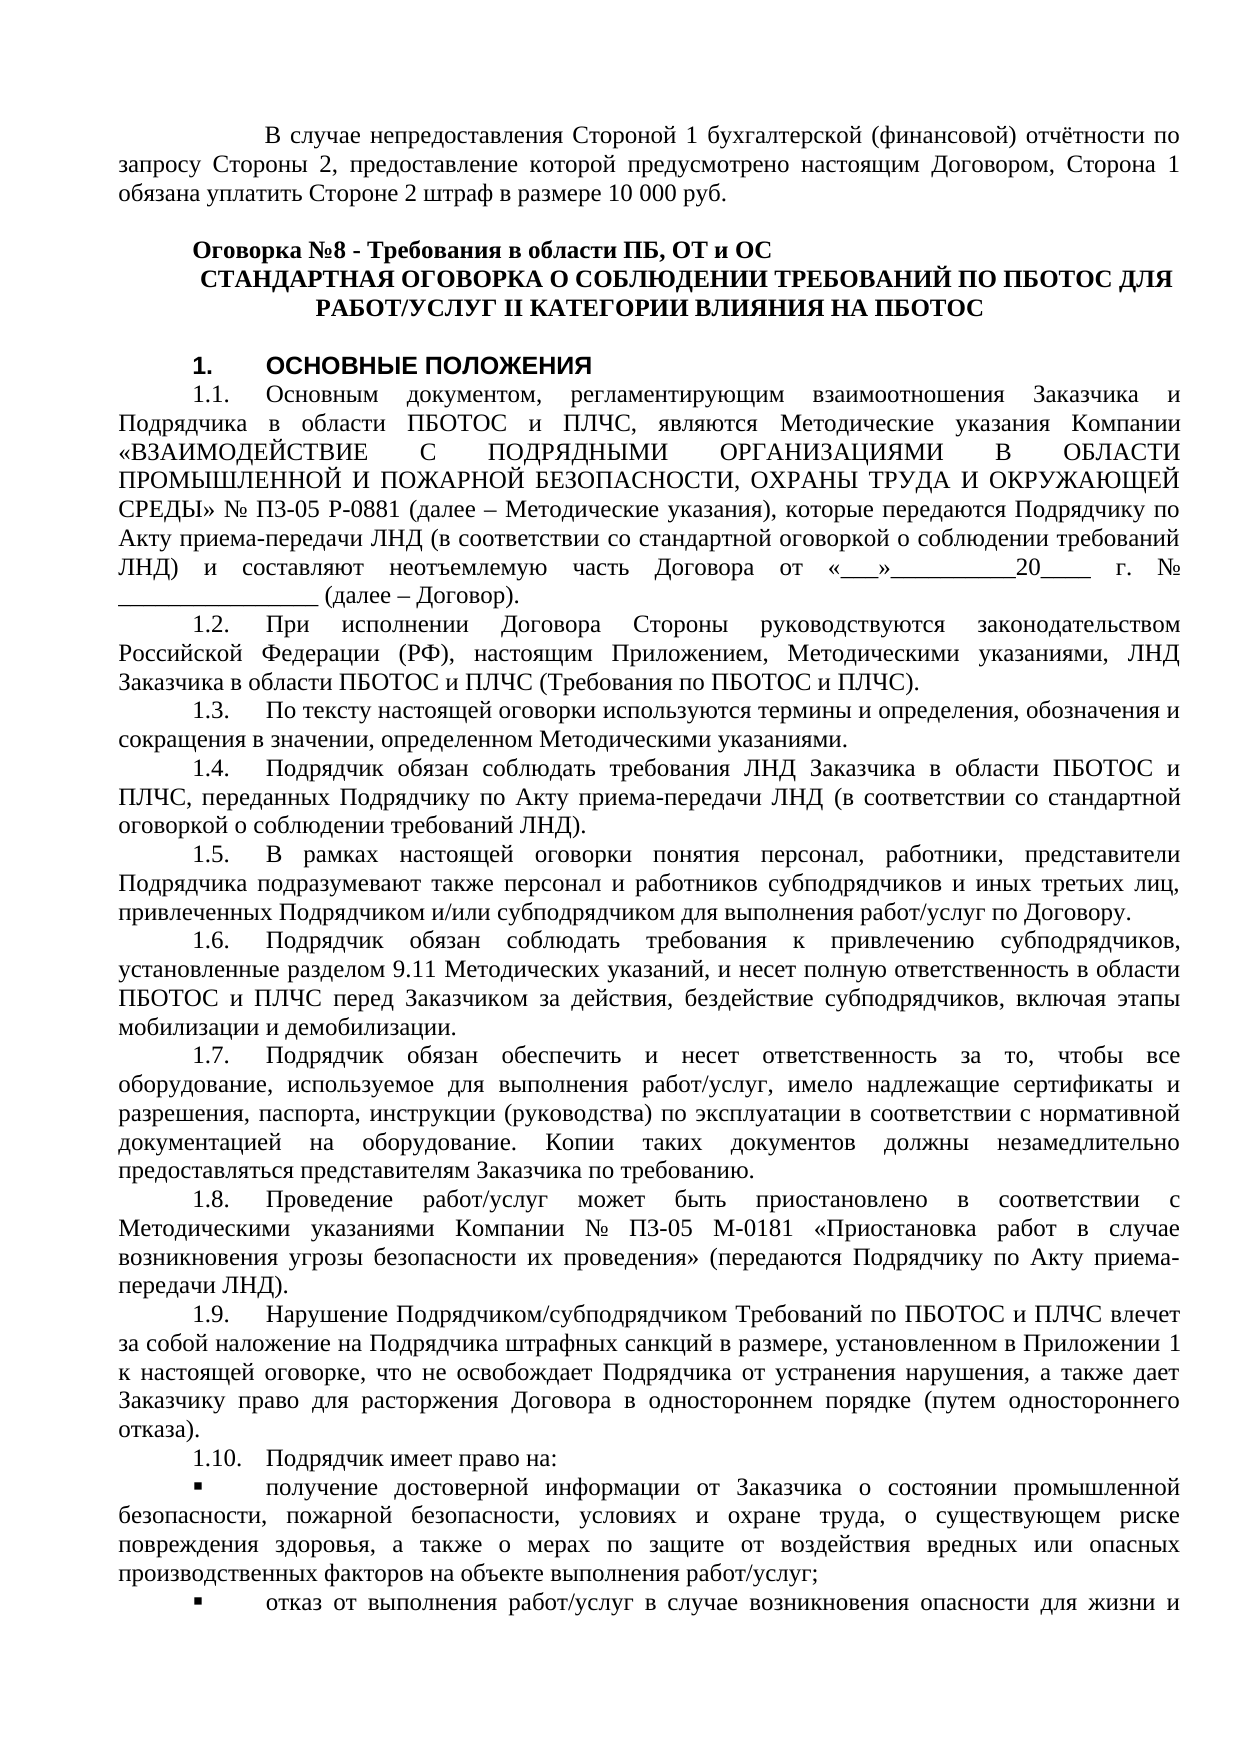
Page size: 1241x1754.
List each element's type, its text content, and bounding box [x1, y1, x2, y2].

text В случае непредоставления Стороной 1 бухгалтерской (финансовой) отчётности по запросу Стороны 2, предоставление которой предусмотрено настоящим Договором, Сторона 1 обязана уплатить Стороне 2 штраф в размере 10 000 руб. [118, 121, 1181, 207]
list Основным документом, регламентирующим взаимоотношения Заказчика и Подрядчика в области ПБОТОС и ПЛЧС, являются Методические указания Компании «ВЗАИМОДЕЙСТВИЕ С ПОДРЯДНЫМИ ОРГАНИЗАЦИЯМИ В ОБЛАСТИ ПРОМЫШЛЕННОЙ И ПОЖАРНОЙ БЕЗОПАСНОСТИ, ОХРАНЫ ТРУДА И ОКРУЖАЮЩЕЙ СРЕДЫ» № П3-05 Р-0881 (далее – Методические указания), которые передаются Подрядчику по Акту приема-передачи ЛНД (в соответствии со стандартной оговоркой о соблюдении требований ЛНД) и составляют неотъемлемую часть Договора от «___»__________20____ г. № ________________ (далее – Договор). [118, 379, 1181, 609]
list По тексту настоящей оговорки используются термины и определения, обозначения и сокращения в значении, определенном Методическими указаниями. [118, 696, 1181, 753]
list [118, 1587, 1181, 1616]
list Подрядчик обязан соблюдать требования к привлечению субподрядчиков, установленные разделом 9.11 Методических указаний, и несет полную ответственность в области ПБОТОС и ПЛЧС перед Заказчиком за действия, бездействие субподрядчиков, включая этапы мобилизации и демобилизации. [118, 926, 1181, 1041]
list В рамках настоящей оговорки понятия персонал, работники, представители Подрядчика подразумевают также персонал и работников субподрядчиков и иных третьих лиц, привлеченных Подрядчиком и/или субподрядчиком для выполнения работ/услуг по Договору. [118, 839, 1181, 926]
list Проведение работ/услуг может быть приостановлено в соответствии с Методическими указаниями Компании № П3-05 М-0181 «Приостановка работ в случае возникновения угрозы безопасности их проведения» (передаются Подрядчику по Акту приема-передачи ЛНД). [118, 1184, 1181, 1299]
list ОСНОВНЫЕ ПОЛОЖЕНИЯ [118, 351, 1181, 379]
list При исполнении Договора Стороны руководствуются законодательством Российской Федерации (РФ), настоящим Приложением, Методическими указаниями, ЛНД Заказчика в области ПБОТОС и ПЛЧС (Требования по ПБОТОС и ПЛЧС). [118, 609, 1181, 696]
list Нарушение Подрядчиком/субподрядчиком Требований по ПБОТОС и ПЛЧС влечет за собой наложение на Подрядчика штрафных санкций в размере, установленном в Приложении 1 к настоящей оговорке, что не освобождает Подрядчика от устранения нарушения, а также дает Заказчику право для расторжения Договора в одностороннем порядке (путем одностороннего отказа). [118, 1299, 1181, 1443]
text СТАНДАРТНАЯ ОГОВОРКА О СОБЛЮДЕНИИ ТРЕБОВАНИЙ ПО ПБОТОС ДЛЯ РАБОТ/УСЛУГ II КАТЕГОРИИ ВЛИЯНИЯ НА ПБОТОС [118, 264, 1181, 322]
list Подрядчик имеет право на: [118, 1443, 1181, 1472]
text Оговорка №8 - Требования в области ПБ, ОТ и ОС [118, 236, 1181, 264]
list Подрядчик обязан обеспечить и несет ответственность за то, чтобы все оборудование, используемое для выполнения работ/услуг, имело надлежащие сертификаты и разрешения, паспорта, инструкции (руководства) по эксплуатации в соответствии с нормативной документацией на оборудование. Копии таких документов должны незамедлительно предоставляться представителям Заказчика по требованию. [118, 1041, 1181, 1184]
list Подрядчик обязан соблюдать требования ЛНД Заказчика в области ПБОТОС и ПЛЧС, переданных Подрядчику по Акту приема-передачи ЛНД (в соответствии со стандартной оговоркой о соблюдении требований ЛНД). [118, 753, 1181, 839]
list получение достоверной информации от Заказчика о состоянии промышленной безопасности, пожарной безопасности, условиях и охране труда, о существующем риске повреждения здоровья, а также о мерах по защите от воздействия вредных или опасных производственных факторов на объекте выполнения работ/услуг; [118, 1472, 1181, 1587]
